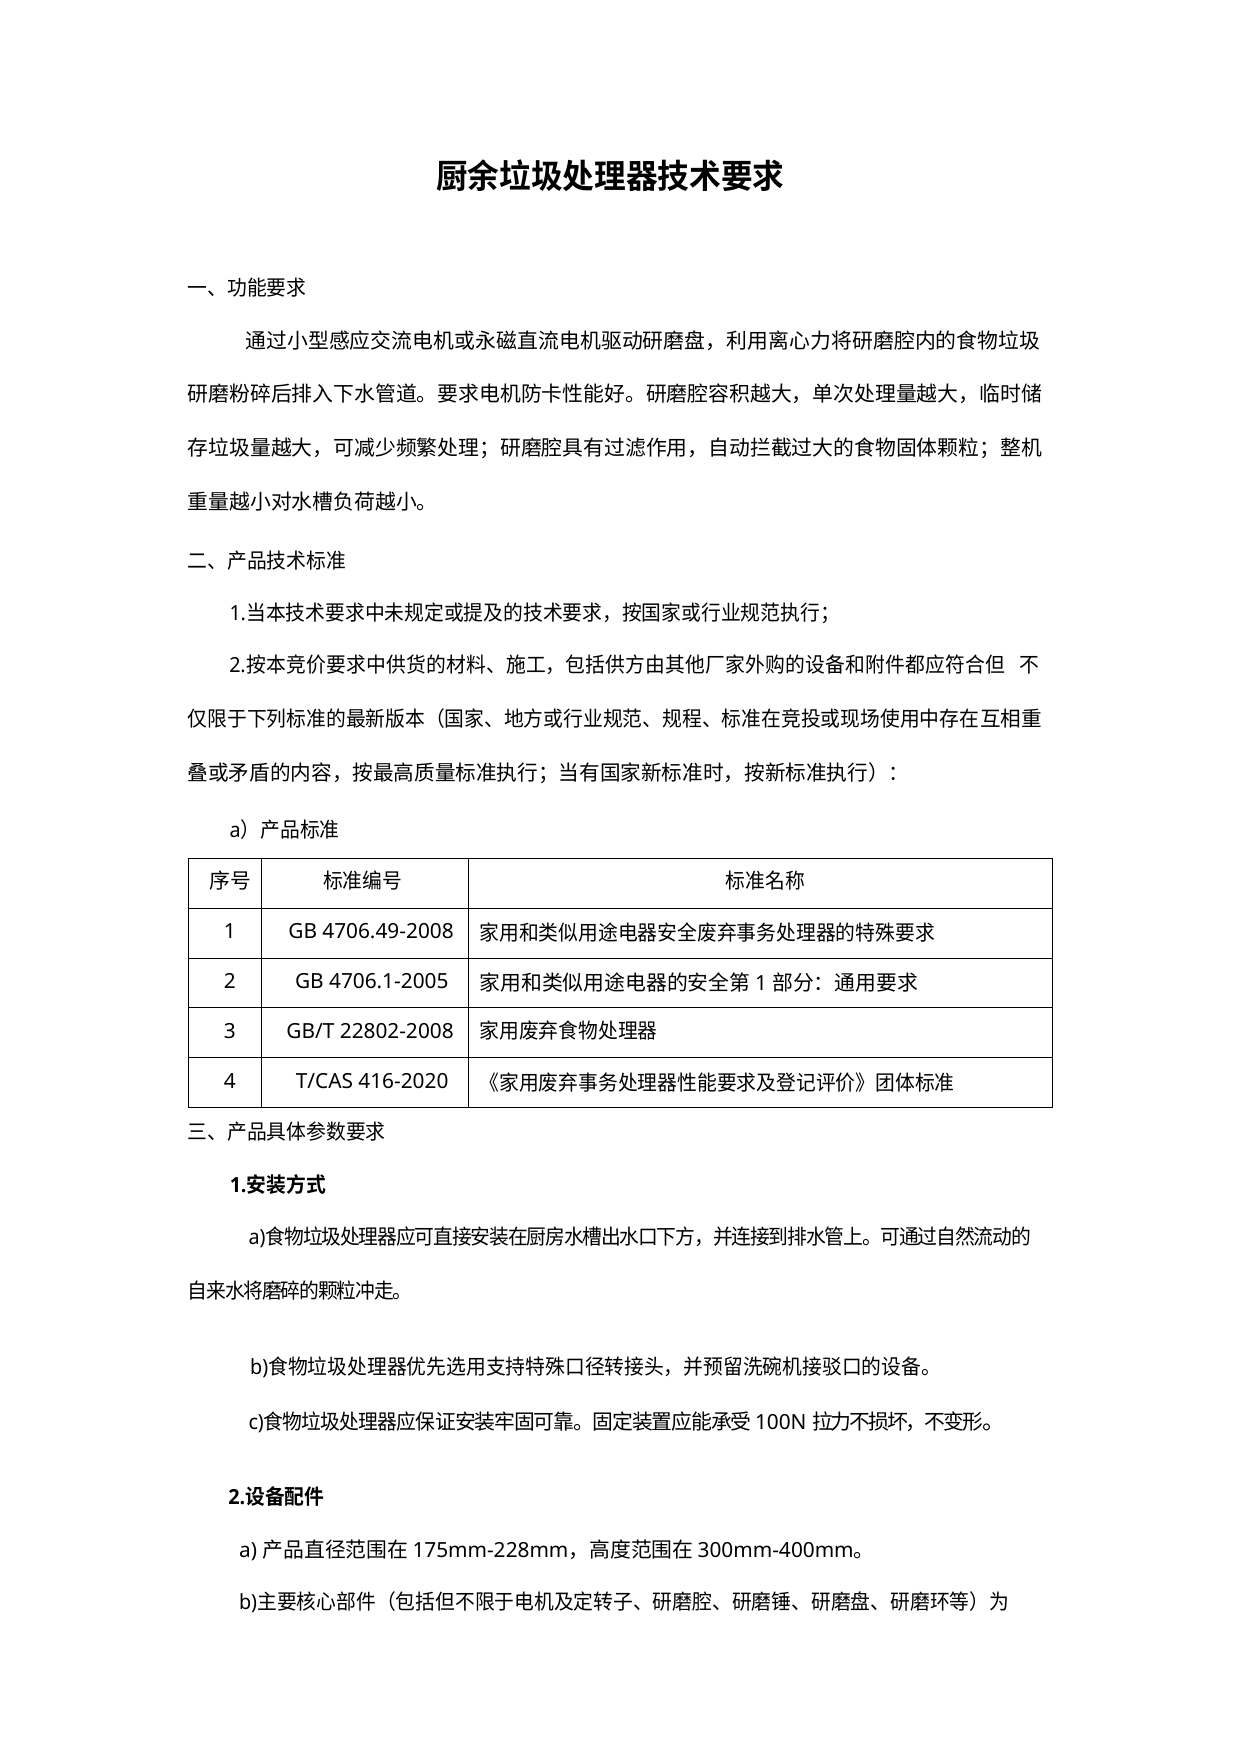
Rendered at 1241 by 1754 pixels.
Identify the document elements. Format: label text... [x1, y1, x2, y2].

table_cell 1 [189, 909, 261, 957]
text 厨余垃圾处理器技术要求 [436, 156, 1065, 197]
text 三、产品具体参数要求 [187, 1116, 1065, 1146]
text a) 产品直径范围在175mm-228mm，高度范围在300mm-400mm。 [239, 1533, 1065, 1563]
text b)主要核心部件（包括但不限于电机及定转子、研磨腔、研磨锤、研磨盘、研磨环等）为 [239, 1586, 1065, 1616]
table_cell 4 [189, 1058, 261, 1107]
text a)食物垃圾处理器应可直接安装在厨房水槽出水口下方，并连接到排水管上。可通过自然流动的自来水将磨碎的颗粒冲走。 [187, 1220, 1033, 1304]
text 1.当本技术要求中未规定或提及的技术要求，按国家或行业规范执行； [229, 596, 1065, 627]
table_header 标准编号 [262, 859, 468, 908]
table_cell 家用废弃食物处理器 [469, 1008, 1052, 1057]
subtitle 2.设备配件 [228, 1480, 1065, 1511]
table_cell GB 4706.49-2008 [262, 909, 468, 957]
table_header 标准名称 [469, 859, 1052, 908]
table_cell 家用和类似用途电器安全废弃事务处理器的特殊要求 [469, 909, 1052, 957]
table_cell GB/T 22802-2008 [262, 1008, 468, 1057]
table_cell 《家用废弃事务处理器性能要求及登记评价》团体标准 [469, 1058, 1052, 1107]
table_cell 家用和类似用途电器的安全第 1 部分：通用要求 [469, 959, 1052, 1007]
table_cell 3 [189, 1008, 261, 1057]
table_cell T/CAS 416-2020 [262, 1058, 468, 1107]
text a）产品标准 [229, 815, 1065, 843]
subtitle 1.安装方式 [229, 1168, 1065, 1198]
text 二、产品技术标准 [187, 544, 1065, 574]
text b)食物垃圾处理器优先选用支持特殊口径转接头，并预留洗碗机接驳口的设备。 [250, 1351, 1065, 1381]
text c)食物垃圾处理器应保证安装牢固可靠。固定装置应能承受 100N 拉力不损坏，不变形。 [187, 1403, 1037, 1436]
table_header 序号 [189, 859, 261, 908]
table_cell GB 4706.1-2005 [262, 959, 468, 1007]
table_cell 2 [189, 959, 261, 1007]
text 通过小型感应交流电机或永磁直流电机驱动研磨盘，利用离心力将研磨腔内的食物垃圾研磨粉碎后排入下水管道。要求电机防卡性能好。研磨腔容积越大，单次处理量越大，临时储存垃圾量越大，可减少频繁处理；研磨腔具有过滤作用，自动拦截过大的食物固体颗粒；整机重量越小对水槽负荷越小。 [187, 324, 1042, 515]
text 2.按本竞价要求中供货的材料、施工，包括供方由其他厂家外购的设备和附件都应符合但 不仅限于下列标准的最新版本（国家、地方或行业规范、规程、标准在竞投或现场使用中存在互相重叠或矛盾的内容，按最高质量标准执行；当有国家新标准时，按新标准执行）： [187, 649, 1042, 787]
text 一、功能要求 [187, 272, 1065, 302]
